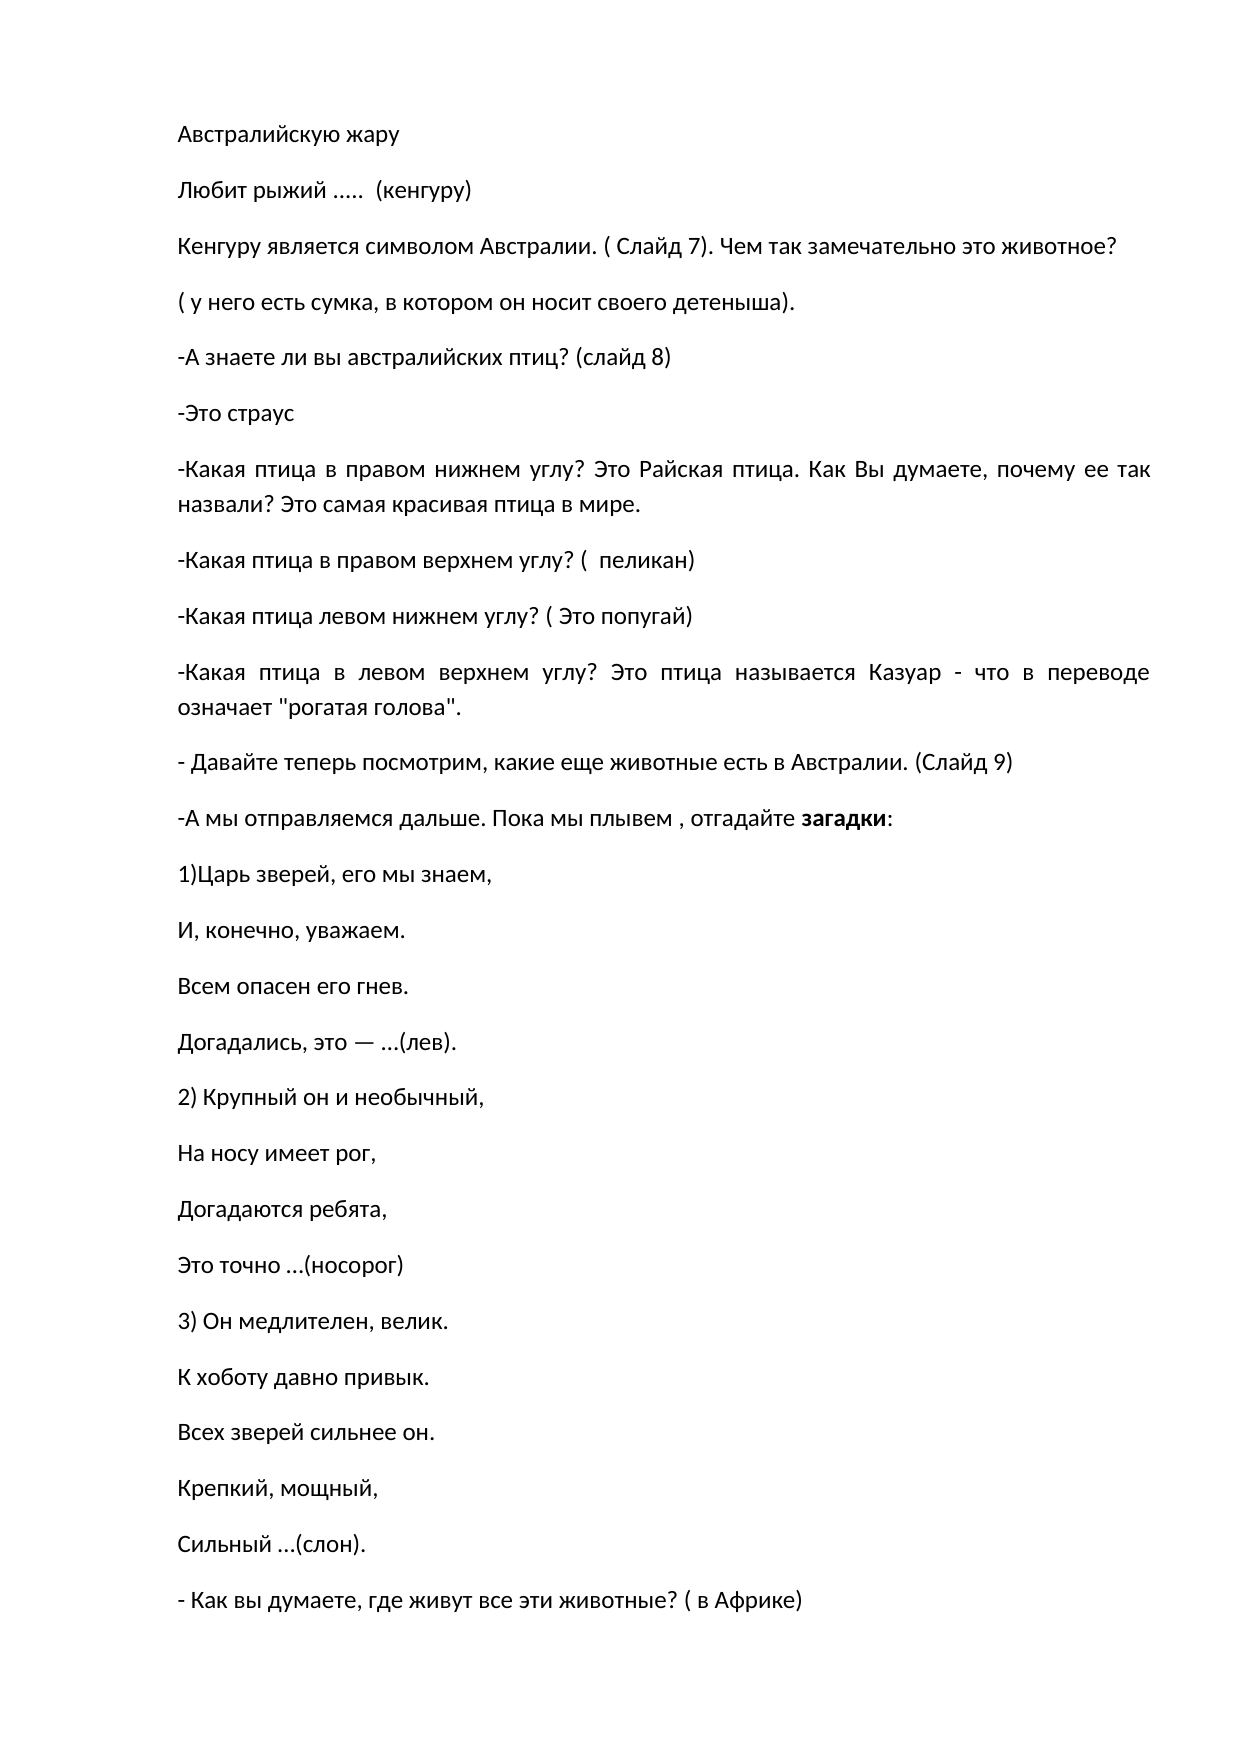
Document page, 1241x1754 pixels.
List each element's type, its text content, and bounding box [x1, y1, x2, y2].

text Всем опасен его гнев. [177, 970, 1152, 1000]
text -Какая птица левом нижнем углу? ( Это попугай) [177, 600, 1152, 630]
text Это точно …(носорог) [177, 1249, 1152, 1279]
text -Какая птица в правом нижнем углу? Это Райская птица. Как Вы думаете, почему ее так назвали? Это самая красивая птица в мире. [177, 453, 1152, 519]
text На носу имеет рог, [177, 1137, 1152, 1168]
text Всех зверей сильнее он. [177, 1416, 1152, 1447]
text 3) Он медлителен, велик. [177, 1305, 1152, 1335]
text - Давайте теперь посмотрим, какие еще животные есть в Австралии. (Слайд 9) [177, 746, 1152, 777]
text 2) Крупный он и необычный, [177, 1081, 1152, 1112]
text Австралийскую жару [177, 118, 1152, 149]
text -А мы отправляемся дальше. Пока мы плывем , отгадайте загадки: [177, 802, 1152, 833]
text -Это страус [177, 397, 1152, 428]
text И, конечно, уважаем. [177, 914, 1152, 944]
text Любит рыжий ..... (кенгуру) [177, 174, 1152, 204]
text -Какая птица в правом верхнем углу? ( пеликан) [177, 544, 1152, 574]
text К хоботу давно привык. [177, 1361, 1152, 1391]
text -Какая птица в левом верхнем углу? Это птица называется Казуар - что в переводе означает "рогатая голова". [177, 656, 1152, 721]
text ( у него есть сумка, в котором он носит своего детеныша). [177, 286, 1152, 316]
text Догадались, это — …(лев). [177, 1026, 1152, 1056]
text Сильный …(слон). [177, 1528, 1152, 1559]
text - Как вы думаете, где живут все эти животные? ( в Африке) [177, 1584, 1152, 1614]
text Кенгуру является символом Австралии. ( Слайд 7). Чем так замечательно это животное? [177, 230, 1152, 260]
text Крепкий, мощный, [177, 1472, 1152, 1503]
text 1)Царь зверей, его мы знаем, [177, 858, 1152, 889]
text -А знаете ли вы австралийских птиц? (слайд 8) [177, 341, 1152, 372]
text Догадаются ребята, [177, 1193, 1152, 1224]
